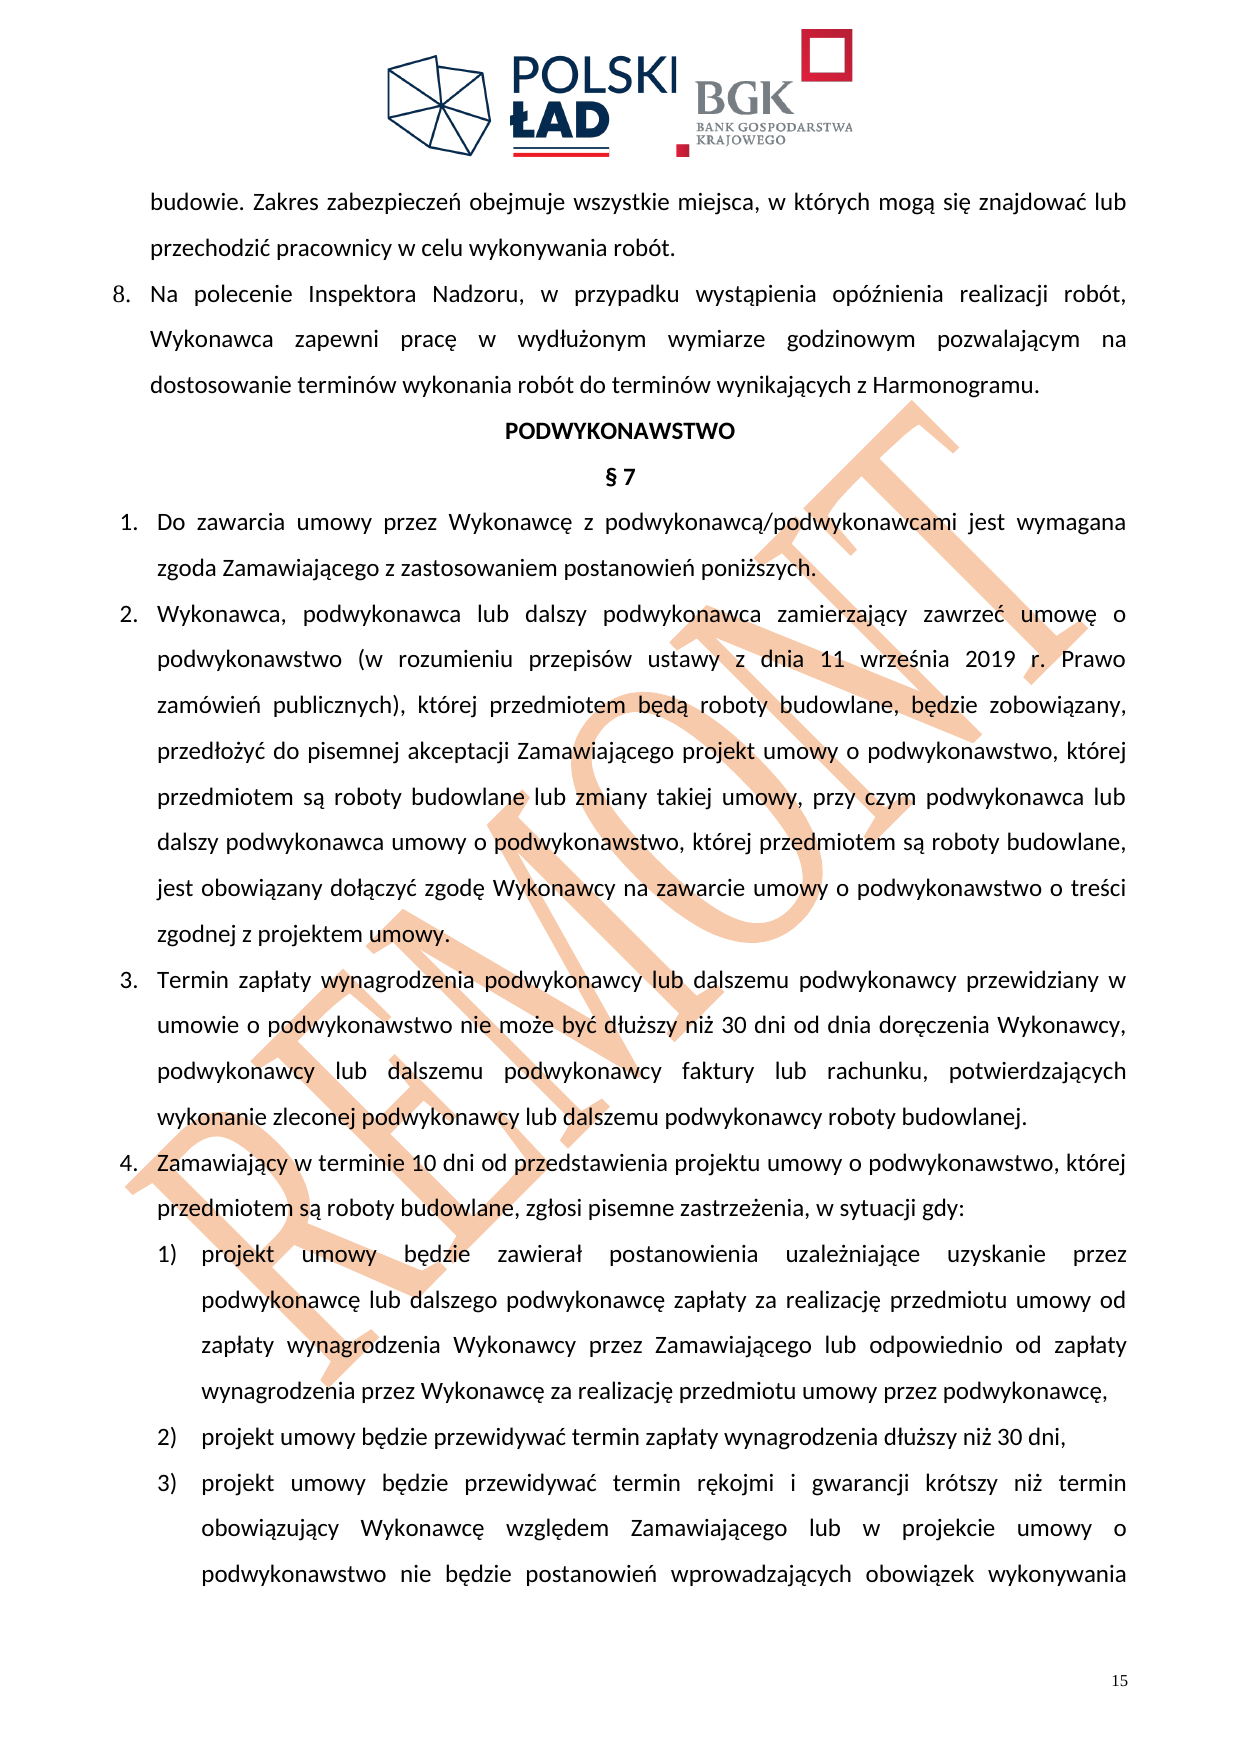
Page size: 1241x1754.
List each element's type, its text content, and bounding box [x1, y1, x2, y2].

list Termin zapłaty wynagrodzenia podwykonawcy lub dalszemu podwykonawcy przewidziany w umowie o podwykonawstwo nie może być dłuższy niż 30 dni od dnia doręczenia Wykonawcy, podwykonawcy lub dalszemu podwykonawcy faktury lub rachunku, potwierdzających wykonanie zleconej podwykonawcy lub dalszemu podwykonawcy roboty budowlanej. [119, 964, 1128, 1131]
list Zamawiający w terminie 10 dni od przedstawienia projektu umowy o podwykonawstwo, której przedmiotem są roboty budowlane, zgłosi pisemne zastrzeżenia, w sytuacji gdy: [119, 1147, 1128, 1223]
picture [387, 29, 853, 157]
text PODWYKONAWSTWO [112, 415, 1128, 446]
list Wykonawca, podwykonawca lub dalszy podwykonawca zamierzający zawrzeć umowę o podwykonawstwo (w rozumieniu przepisów ustawy z dnia 11 września 2019 r. Prawo zamówień publicznych), której przedmiotem będą roboty budowlane, będzie zobowiązany, przedłożyć do pisemnej akceptacji Zamawiającego projekt umowy o podwykonawstwo, której przedmiotem są roboty budowlane lub zmiany takiej umowy, przy czym podwykonawca lub dalszy podwykonawca umowy o podwykonawstwo, której przedmiotem są roboty budowlane, jest obowiązany dołączyć zgodę Wykonawcy na zawarcie umowy o podwykonawstwo o treści zgodnej z projektem umowy. [119, 598, 1128, 948]
list Na polecenie Inspektora Nadzoru, w przypadku wystąpienia opóźnienia realizacji robót, Wykonawca zapewni pracę w wydłużonym wymiarze godzinowym pozwalającym na dostosowanie terminów wykonania robót do terminów wynikających z Harmonogramu. [112, 278, 1128, 400]
list projekt umowy będzie zawierał postanowienia uzależniające uzyskanie przez podwykonawcę lub dalszego podwykonawcę zapłaty za realizację przedmiotu umowy od zapłaty wynagrodzenia Wykonawcy przez Zamawiającego lub odpowiednio od zapłaty wynagrodzenia przez Wykonawcę za realizację przedmiotu umowy przez podwykonawcę, [157, 1238, 1128, 1406]
list projekt umowy będzie przewidywać termin zapłaty wynagrodzenia dłuższy niż 30 dni, [157, 1421, 1128, 1452]
list Do zawarcia umowy przez Wykonawcę z podwykonawcą/podwykonawcami jest wymagana zgoda Zamawiającego z zastosowaniem postanowień poniższych. [119, 506, 1128, 583]
text § 7 [112, 461, 1128, 491]
